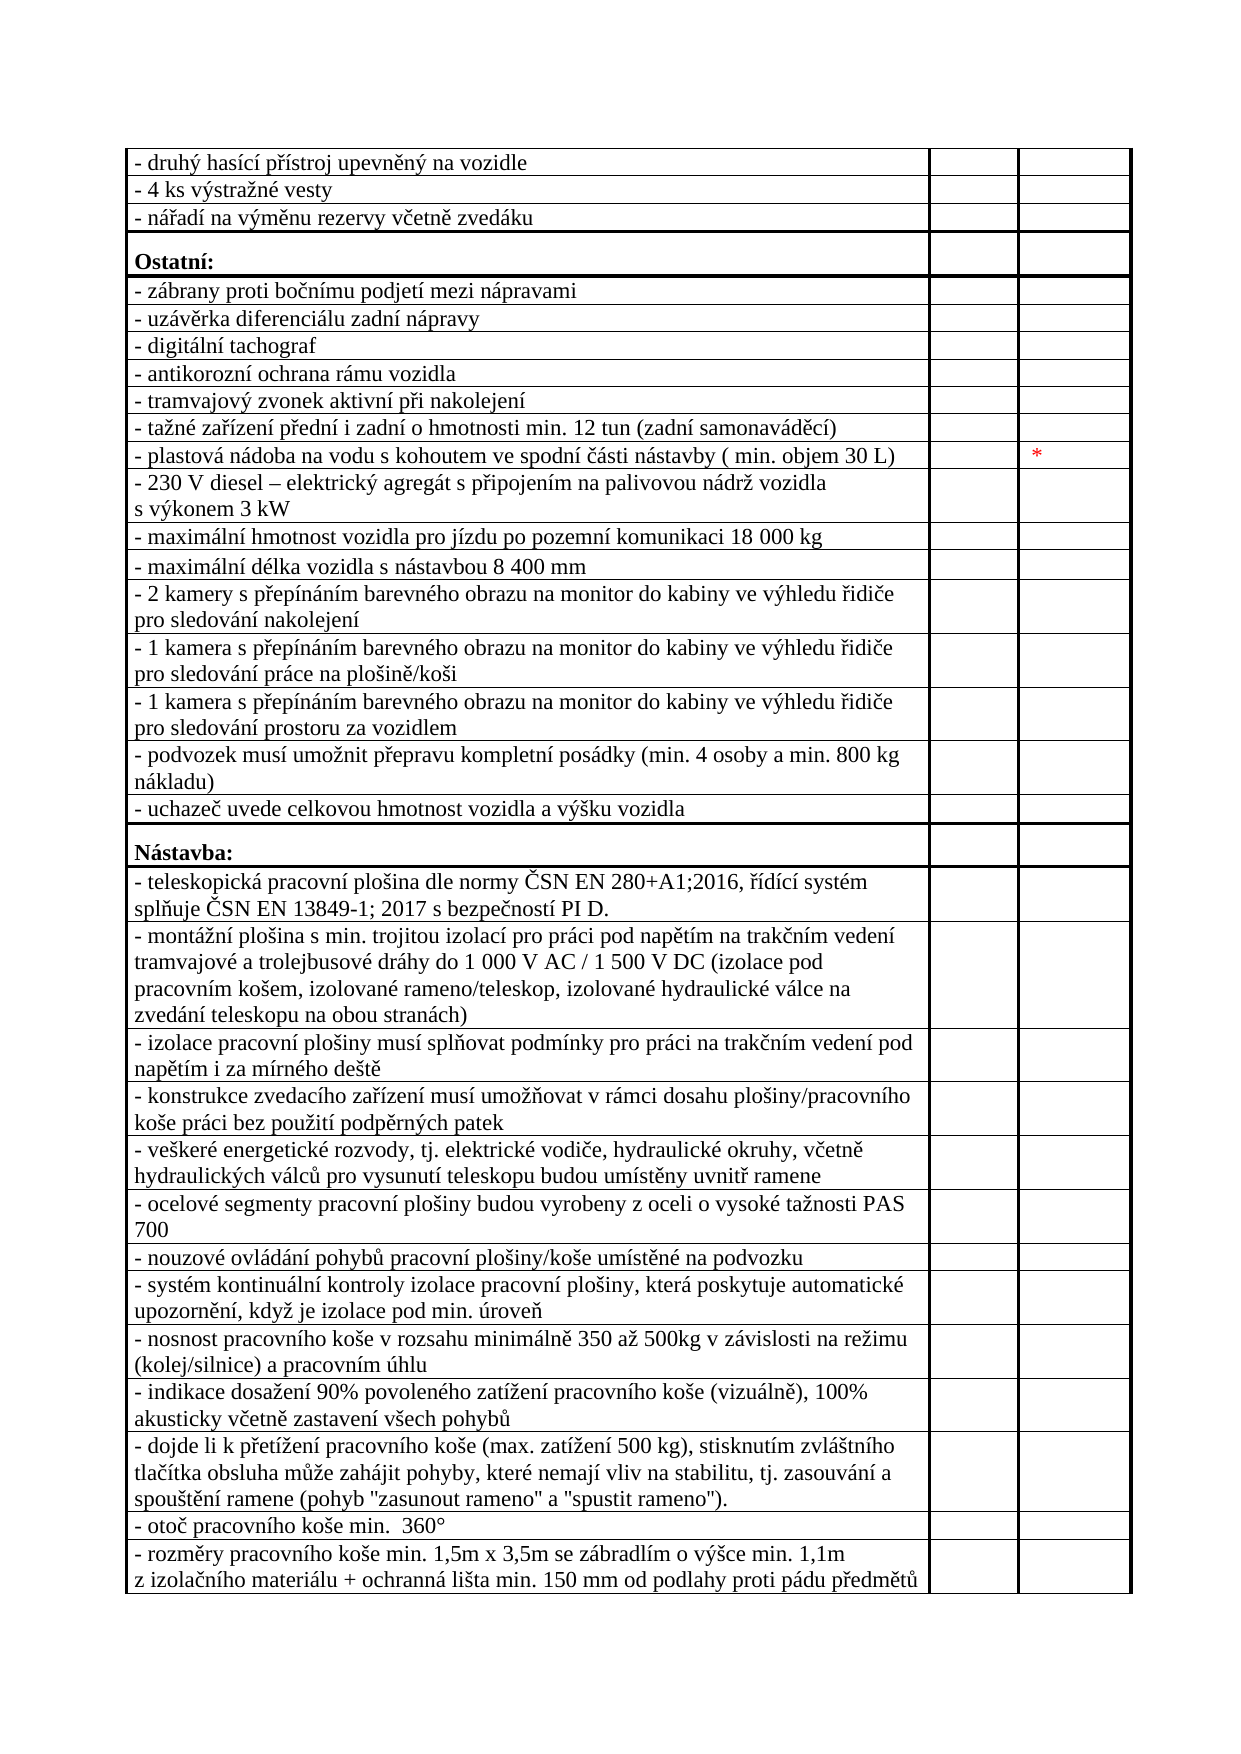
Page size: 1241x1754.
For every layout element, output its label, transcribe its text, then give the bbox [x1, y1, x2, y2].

table_cell [931, 523, 1017, 549]
table_cell [1020, 1379, 1129, 1431]
table_cell [1020, 580, 1129, 633]
table_cell [931, 1379, 1017, 1431]
table_cell [931, 1082, 1017, 1135]
table_cell - veškeré energetické rozvody, tj. elektrické vodiče, hydraulické okruhy, včetně hydraulických válců pro vysunutí teleskopu budou umístěny uvnitř ramene [128, 1136, 928, 1189]
table_cell [931, 332, 1017, 358]
table_cell [1020, 688, 1129, 740]
table_cell [931, 688, 1017, 740]
table_cell [1020, 1325, 1129, 1377]
table_cell [1020, 550, 1129, 579]
table_cell - ocelové segmenty pracovní plošiny budou vyrobeny z oceli o vysoké tažnosti PAS 700 [128, 1190, 928, 1242]
table_cell - otoč pracovního koše min. 360° [128, 1512, 928, 1539]
table_cell [1020, 922, 1129, 1027]
table_cell [931, 360, 1017, 386]
table_cell [931, 469, 1017, 522]
table_cell - 1 kamera s přepínáním barevného obrazu na monitor do kabiny ve výhledu řidiče pro sledování prostoru za vozidlem [128, 688, 928, 740]
table_cell [1020, 1512, 1129, 1539]
table_cell [931, 1029, 1017, 1081]
table_cell - indikace dosažení 90% povoleného zatížení pracovního koše (vizuálně), 100% akusticky včetně zastavení všech pohybů [128, 1379, 928, 1431]
table_cell [931, 1190, 1017, 1242]
table_cell [1020, 1082, 1129, 1135]
table_cell Nástavba: [128, 825, 928, 865]
table_cell Ostatní: [128, 233, 928, 274]
table_cell - tramvajový zvonek aktivní při nakolejení [128, 387, 928, 413]
table_cell [1020, 233, 1129, 274]
table_cell - maximální délka vozidla s nástavbou 8 400 mm [128, 550, 928, 579]
table_cell [931, 414, 1017, 441]
table_cell [931, 741, 1017, 794]
table_cell - plastová nádoba na vodu s kohoutem ve spodní části nástavby ( min. objem 30 L) [128, 442, 928, 468]
table_cell [931, 1244, 1017, 1270]
table_cell - antikorozní ochrana rámu vozidla [128, 360, 928, 386]
table_cell [1020, 360, 1129, 386]
table_cell - uzávěrka diferenciálu zadní nápravy [128, 305, 928, 331]
table_cell - teleskopická pracovní plošina dle normy ČSN EN 280+A1;2016, řídící systém splňuje ČSN EN 13849-1; 2017 s bezpečností PI D. [128, 868, 928, 921]
table_cell - uchazeč uvede celkovou hmotnost vozidla a výšku vozidla [128, 795, 928, 822]
table_cell - maximální hmotnost vozidla pro jízdu po pozemní komunikaci 18 000 kg [128, 523, 928, 549]
table_cell - izolace pracovní plošiny musí splňovat podmínky pro práci na trakčním vedení pod napětím i za mírného deště [128, 1029, 928, 1081]
table_cell [1020, 278, 1129, 304]
table_cell - 1 kamera s přepínáním barevného obrazu na monitor do kabiny ve výhledu řidiče pro sledování práce na plošině/koši [128, 634, 928, 687]
table_cell [1020, 149, 1129, 175]
table_cell [931, 1540, 1017, 1592]
table_cell - nouzové ovládání pohybů pracovní plošiny/koše umístěné na podvozku [128, 1244, 928, 1270]
table_cell [931, 550, 1017, 579]
table_cell [931, 1512, 1017, 1539]
table_cell [931, 176, 1017, 202]
table_cell [1020, 1029, 1129, 1081]
table_cell [931, 149, 1017, 175]
table_cell [931, 305, 1017, 331]
table_cell [1020, 634, 1129, 687]
table_cell [931, 442, 1017, 468]
table_cell [931, 922, 1017, 1027]
table_cell [1020, 825, 1129, 865]
table_cell [1020, 741, 1129, 794]
table_cell [1020, 1432, 1129, 1511]
table_cell [1020, 1190, 1129, 1242]
table_cell [931, 1136, 1017, 1189]
table_cell - konstrukce zvedacího zařízení musí umožňovat v rámci dosahu plošiny/pracovního koše práci bez použití podpěrných patek [128, 1082, 928, 1135]
table_cell [931, 868, 1017, 921]
table_cell [1020, 176, 1129, 202]
table_cell [931, 204, 1017, 230]
table_cell - 230 V diesel – elektrický agregát s připojením na palivovou nádrž vozidla s výkonem 3 kW [128, 469, 928, 522]
table_cell [1020, 1271, 1129, 1324]
table_cell [1020, 305, 1129, 331]
table_cell - tažné zařízení přední i zadní o hmotnosti min. 12 tun (zadní samonaváděcí) [128, 414, 928, 441]
table_cell [931, 387, 1017, 413]
table_cell [1020, 414, 1129, 441]
table_cell - podvozek musí umožnit přepravu kompletní posádky (min. 4 osoby a min. 800 kg nákladu) [128, 741, 928, 794]
table_cell [1020, 1136, 1129, 1189]
table_cell [931, 1271, 1017, 1324]
table_cell [931, 233, 1017, 274]
table_cell - systém kontinuální kontroly izolace pracovní plošiny, která poskytuje automatické upozornění, když je izolace pod min. úroveň [128, 1271, 928, 1324]
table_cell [128, 1540, 928, 1592]
table_cell [931, 278, 1017, 304]
table_cell [931, 825, 1017, 865]
table_cell - digitální tachograf [128, 332, 928, 358]
table_cell - montážní plošina s min. trojitou izolací pro práci pod napětím na trakčním vedení tramvajové a trolejbusové dráhy do 1 000 V AC / 1 500 V DC (izolace pod pracovním košem, izolované rameno/teleskop, izolované hydraulické válce na zvedání teleskopu na obou stranách) [128, 922, 928, 1027]
table_cell [1020, 1540, 1129, 1592]
table_cell - nosnost pracovního koše v rozsahu minimálně 350 až 500kg v závislosti na režimu (kolej/silnice) a pracovním úhlu [128, 1325, 928, 1377]
table_cell [1020, 523, 1129, 549]
table_cell [1020, 1244, 1129, 1270]
table_cell [1020, 204, 1129, 230]
table_cell [931, 580, 1017, 633]
table_cell - 4 ks výstražné vesty [128, 176, 928, 202]
table_cell - druhý hasící přístroj upevněný na vozidle [128, 149, 928, 175]
table_cell [1020, 795, 1129, 822]
table_cell [1020, 332, 1129, 358]
table_cell - zábrany proti bočnímu podjetí mezi nápravami [128, 278, 928, 304]
table_cell [931, 634, 1017, 687]
table_cell - 2 kamery s přepínáním barevného obrazu na monitor do kabiny ve výhledu řidiče pro sledování nakolejení [128, 580, 928, 633]
table_cell - nářadí na výměnu rezervy včetně zvedáku [128, 204, 928, 230]
table_cell * [1020, 442, 1129, 468]
table_cell [931, 1432, 1017, 1511]
table_cell [931, 1325, 1017, 1377]
table_cell [1020, 469, 1129, 522]
table_cell [1020, 868, 1129, 921]
table_cell - dojde li k přetížení pracovního koše (max. zatížení 500 kg), stisknutím zvláštního tlačítka obsluha může zahájit pohyby, které nemají vliv na stabilitu, tj. zasouvání a spouštění ramene (pohyb ''zasunout rameno'' a ''spustit rameno''). [128, 1432, 928, 1511]
table_cell [1020, 387, 1129, 413]
table_cell [931, 795, 1017, 822]
